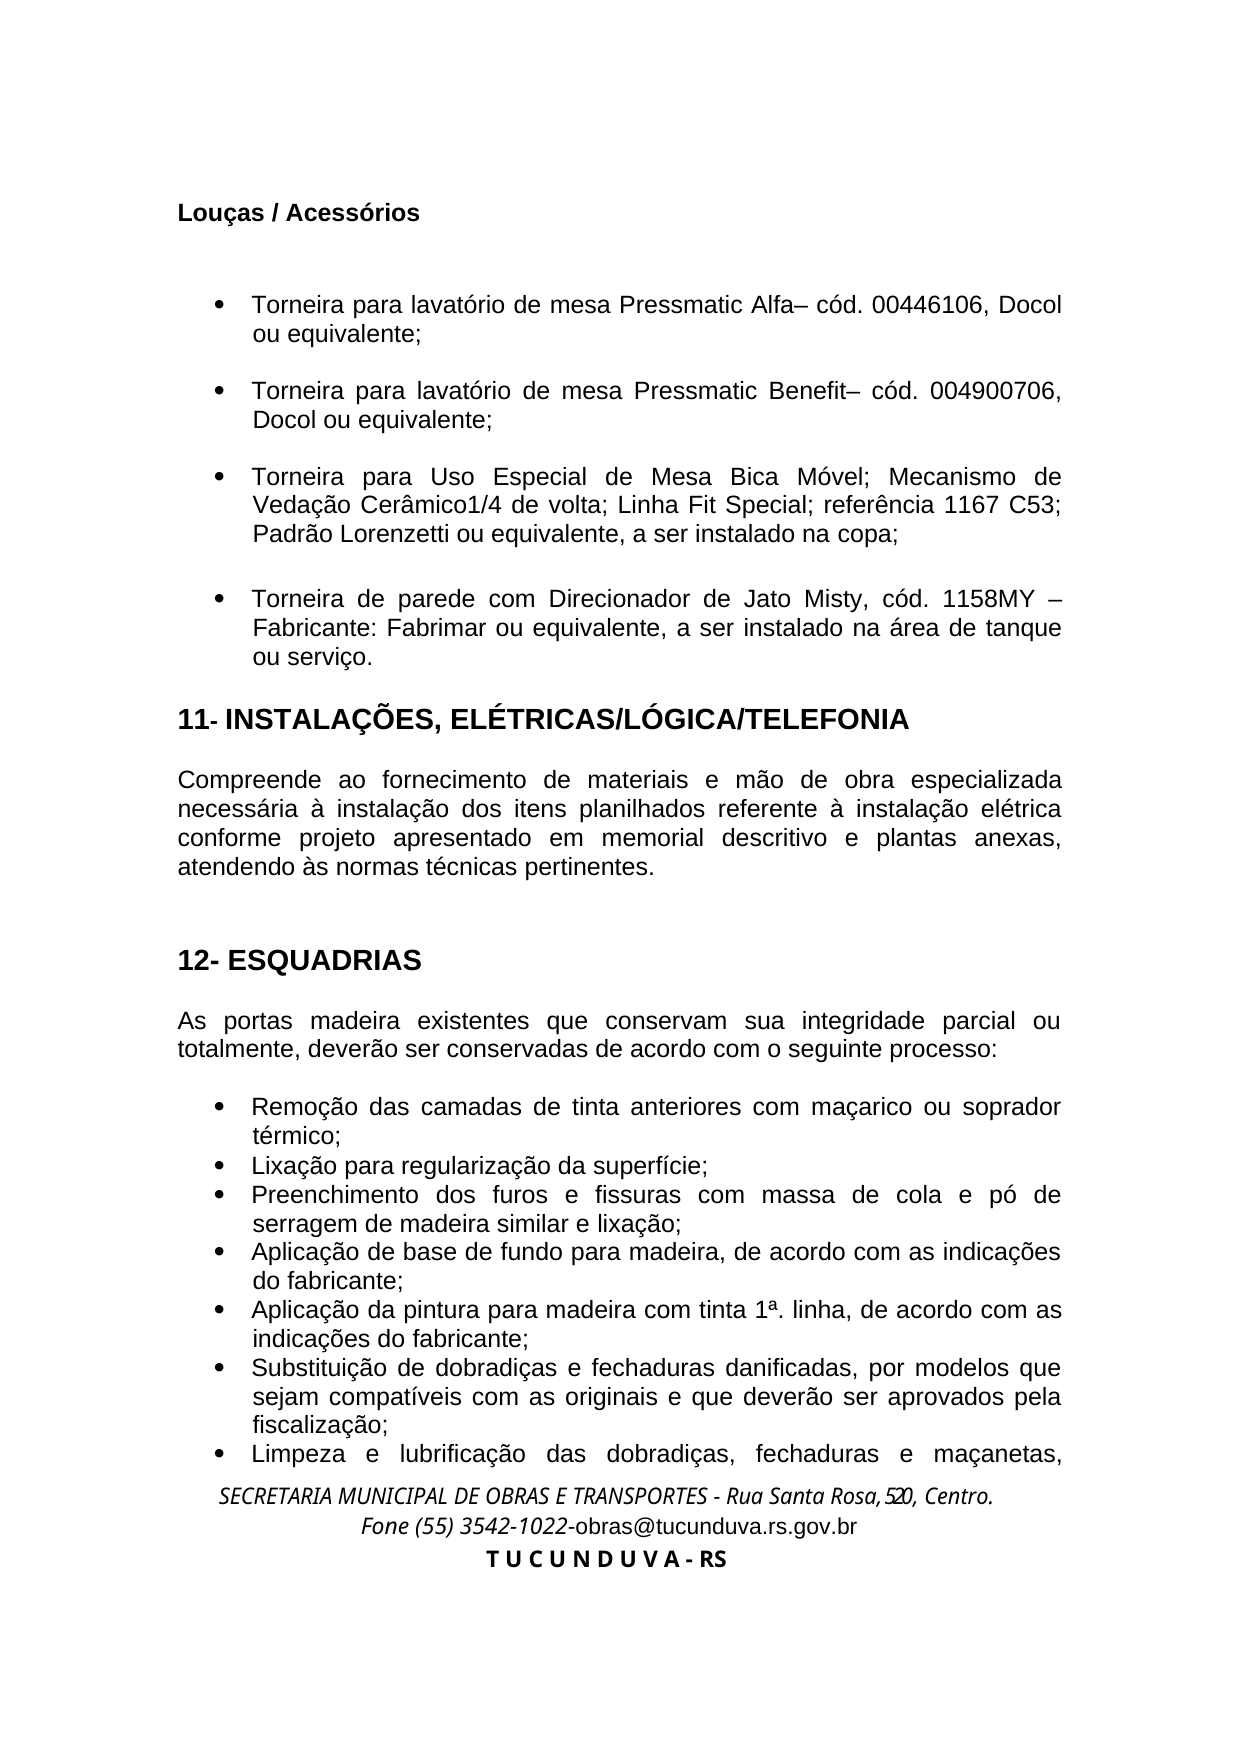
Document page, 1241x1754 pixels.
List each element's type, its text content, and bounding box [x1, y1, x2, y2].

list Lixação para regularização da superfície; [215, 1150, 1082, 1180]
subtitle 11- INSTALAÇÕES, ELÉTRICAS/LÓGICA/TELEFONIA [177, 702, 1082, 736]
list Remoção das camadas de tinta anteriores com maçarico ou soprador térmico; [215, 1092, 1063, 1150]
list Aplicação da pintura para madeira com tinta 1ª. linha, de acordo com as indicações do fabricante; [215, 1295, 1064, 1353]
list Torneira para Uso Especial de Mesa Bica Móvel; Mecanismo de Vedação Cerâmico1/4 de volta; Linha Fit Special; referência 1167 C53; Padrão Lorenzetti ou equivalente, a ser instalado na copa; [215, 463, 1063, 547]
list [215, 1439, 1064, 1468]
list Preenchimento dos furos e fissuras com massa de cola e pó de serragem de madeira similar e lixação; [215, 1180, 1062, 1238]
list Substituição de dobradiças e fechaduras danificadas, por modelos que sejam compatíveis com as originais e que deverão ser aprovados pela fiscalização; [215, 1353, 1063, 1439]
list Torneira para lavatório de mesa Pressmatic Alfa– cód. 00446106, Docol ou equivalente; [215, 290, 1063, 348]
list Torneira de parede com Direcionador de Jato Misty, cód. 1158MY – Fabricante: Fabrimar ou equivalente, a ser instalado na área de tanque ou serviço. [215, 584, 1063, 671]
text Compreende ao fornecimento de materiais e mão de obra especializada necessária à instalação dos itens planilhados referente à instalação elétrica conforme projeto apresentado em memorial descritivo e plantas anexas, atendendo às normas técnicas pertinentes. [177, 765, 1063, 880]
subtitle Louças / Acessórios [177, 198, 1082, 227]
list Aplicação de base de fundo para madeira, de acordo com as indicações do fabricante; [215, 1238, 1063, 1295]
subtitle 12- ESQUADRIAS [177, 943, 1082, 977]
text As portas madeira existentes que conservam sua integridade parcial ou totalmente, deverão ser conservadas de acordo com o seguinte processo: [177, 1006, 1063, 1063]
list Torneira para lavatório de mesa Pressmatic Benefit– cód. 004900706, Docol ou equivalente; [215, 376, 1063, 434]
